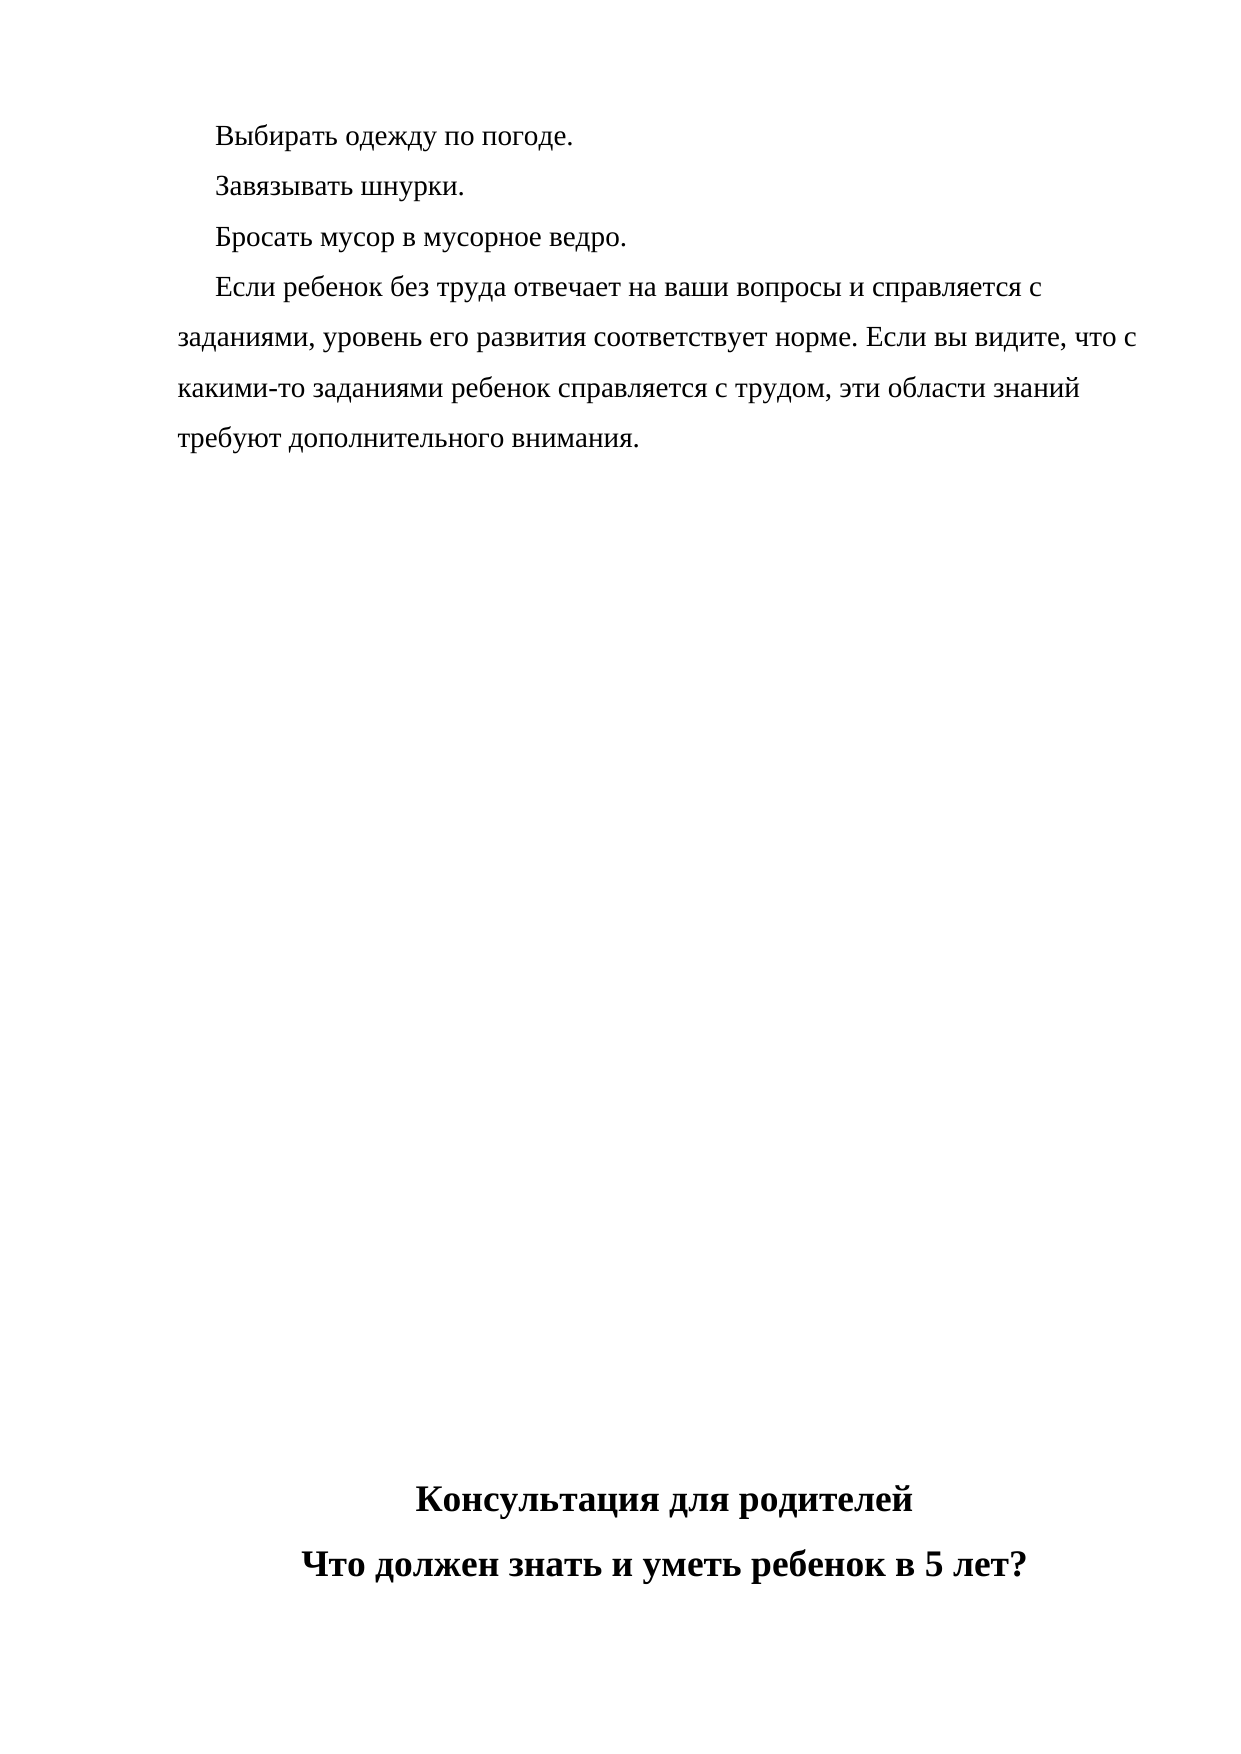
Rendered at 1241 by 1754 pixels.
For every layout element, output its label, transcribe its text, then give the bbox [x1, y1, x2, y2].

text Бросать мусор в мусорное ведро. [177, 219, 1152, 252]
text Что должен знать и уметь ребенок в 5 лет? [177, 1541, 1152, 1584]
text Консультация для родителей [177, 1477, 1152, 1520]
text Выбирать одежду по погоде. [177, 118, 1152, 152]
text Завязывать шнурки. [177, 168, 1152, 202]
text Если ребенок без труда отвечает на ваши вопросы и справляется с заданиями, уровень его развития соответствует норме. Если вы видите, что с какими-то заданиями ребенок справляется с трудом, эти области знаний требуют дополнительного внимания. [177, 269, 1152, 453]
